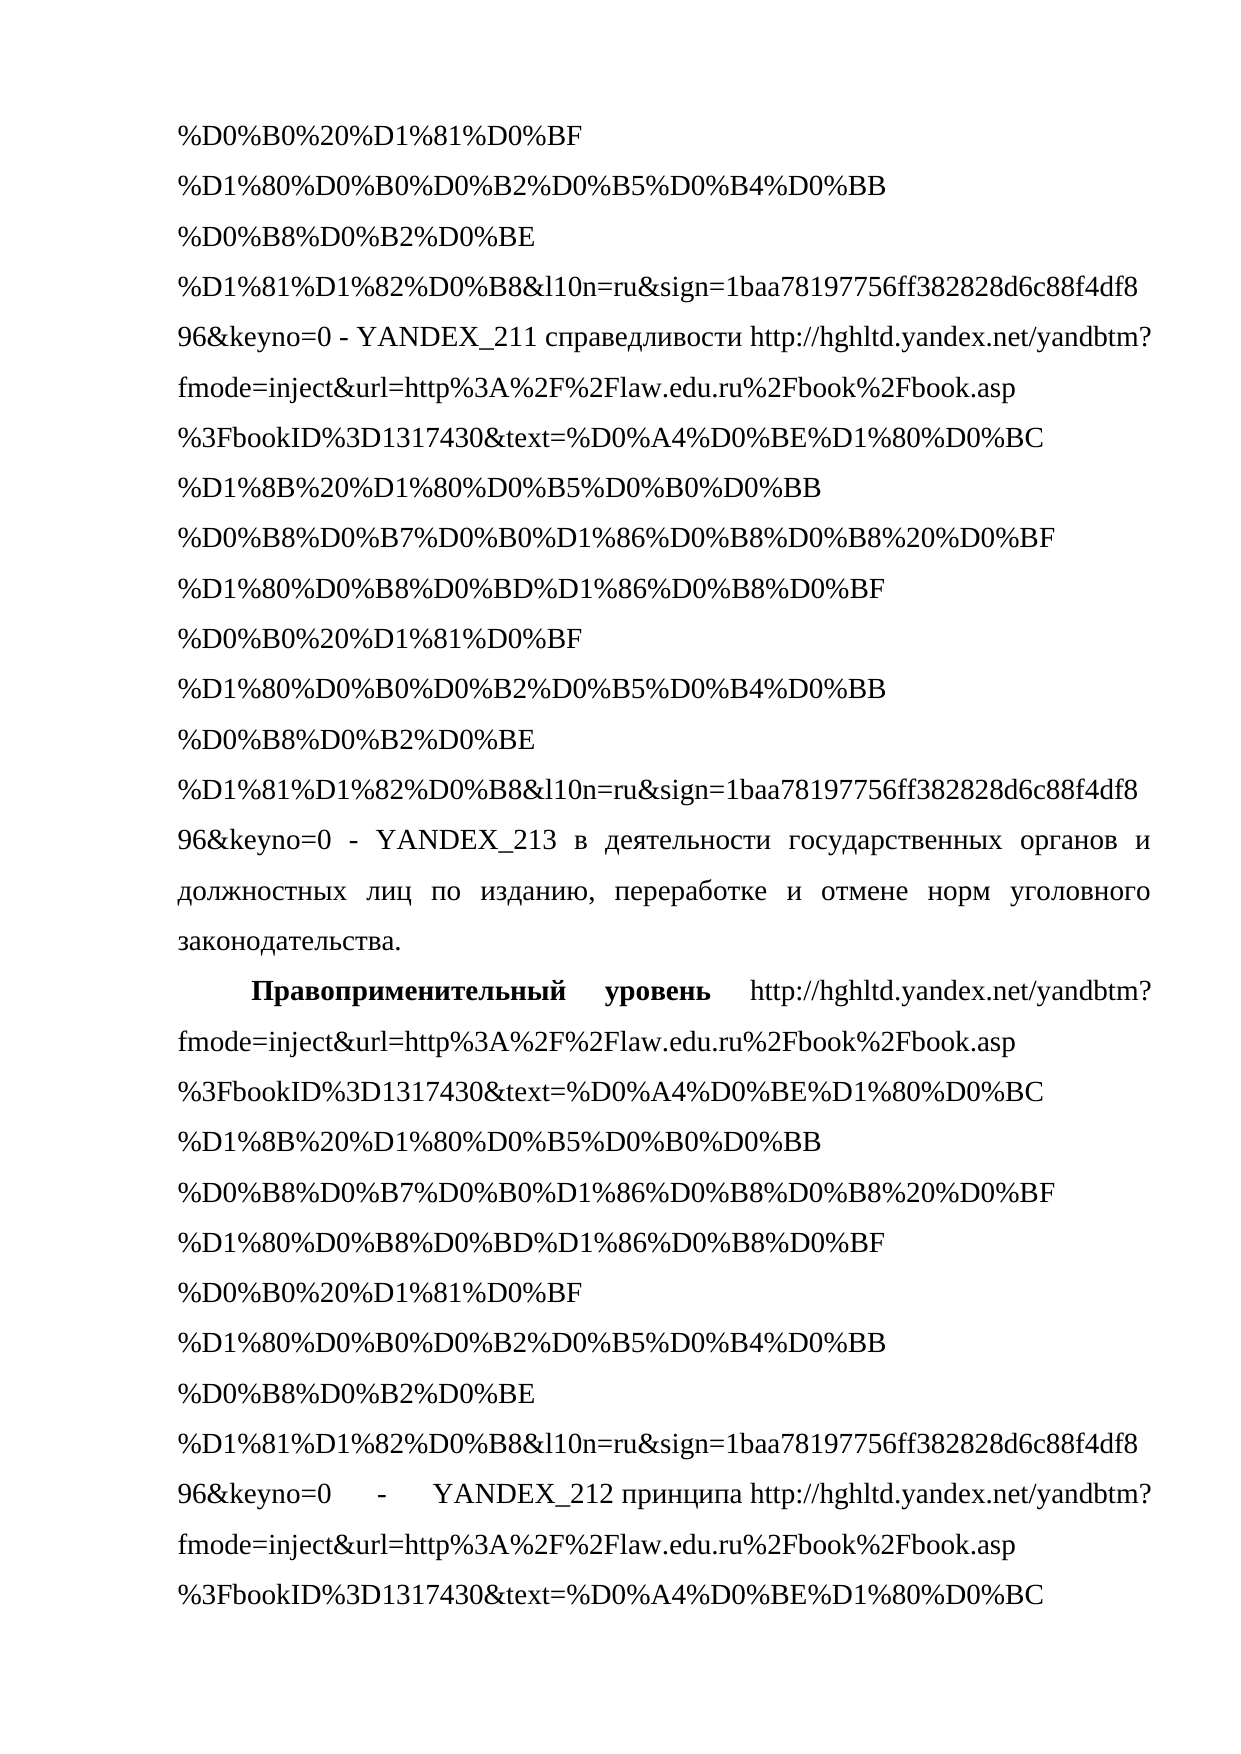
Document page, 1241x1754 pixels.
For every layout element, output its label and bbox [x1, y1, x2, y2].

text [177, 973, 1152, 1611]
text [177, 118, 1152, 957]
